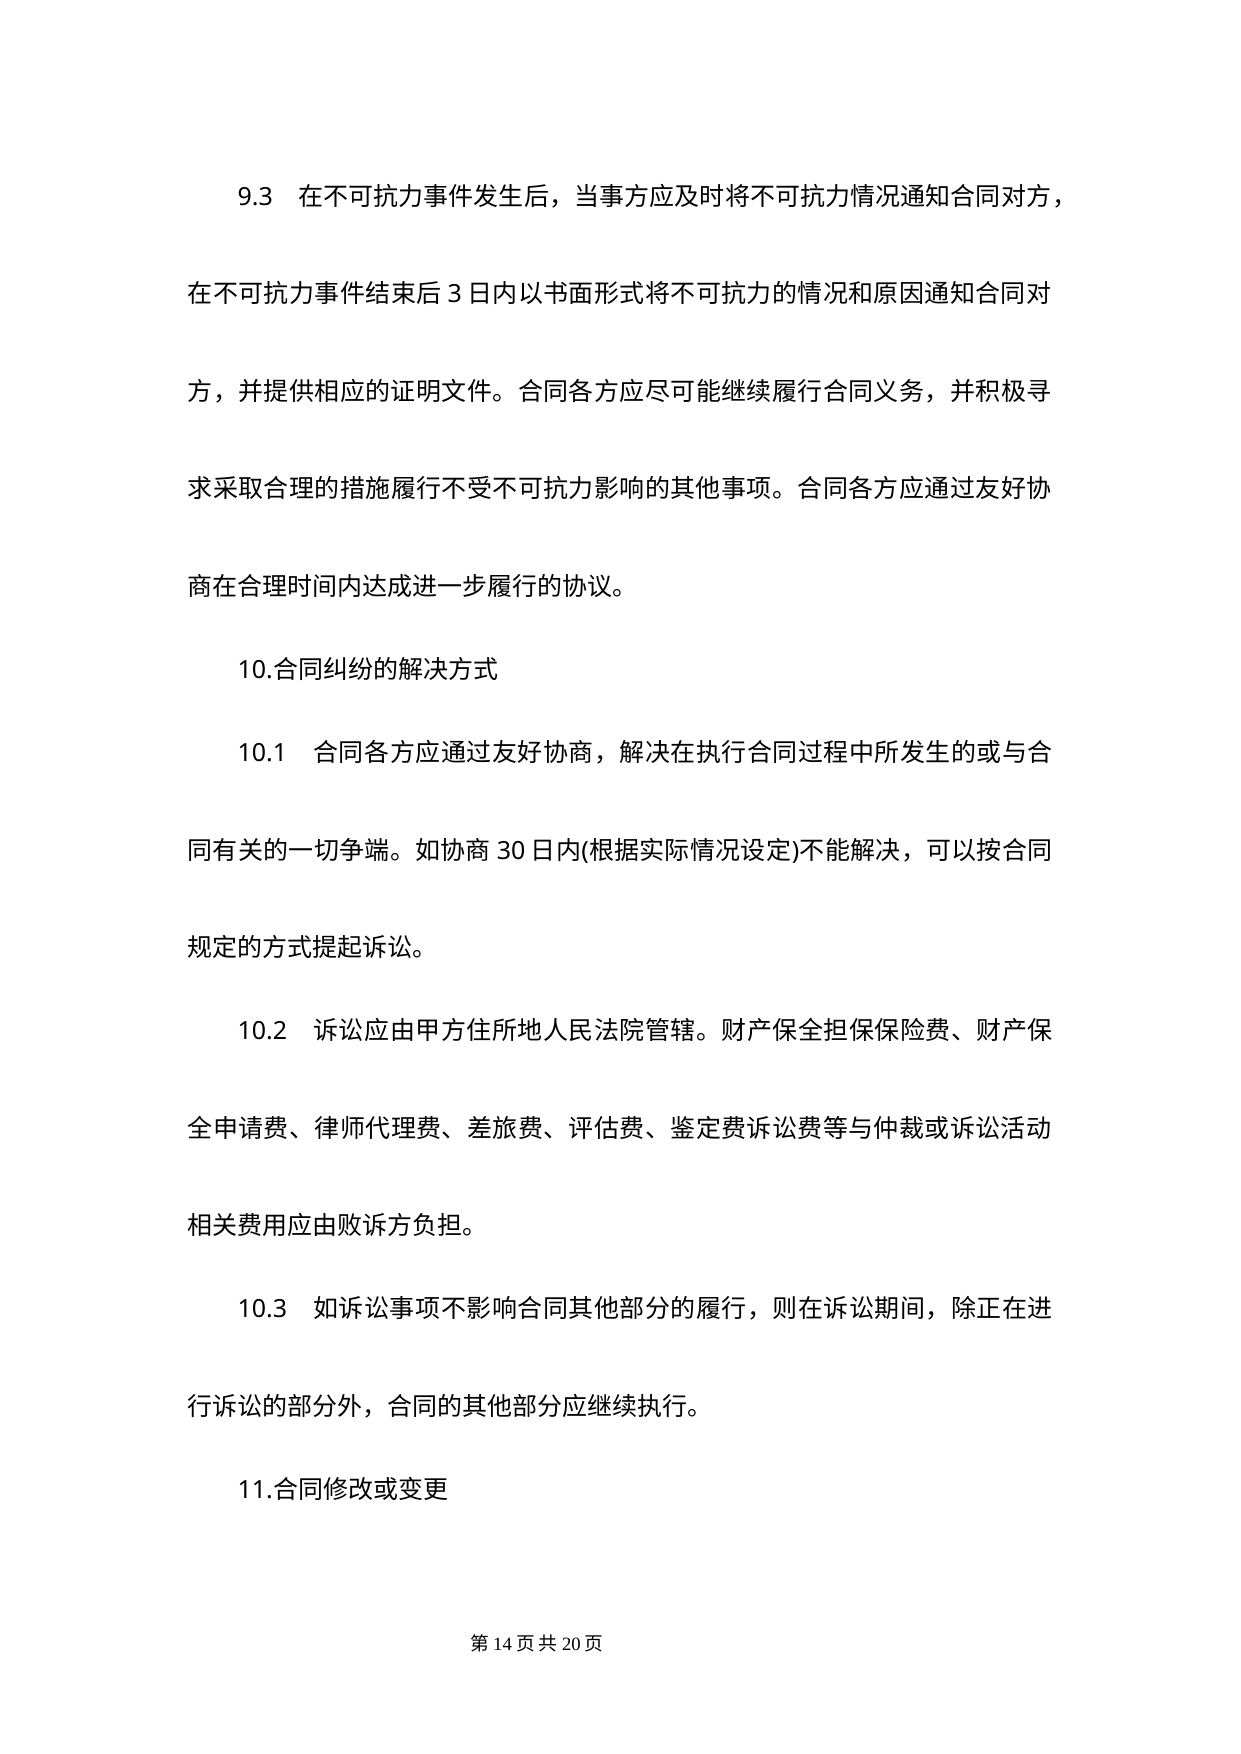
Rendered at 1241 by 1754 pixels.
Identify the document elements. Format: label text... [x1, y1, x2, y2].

text 10.3 如诉讼事项不影响合同其他部分的履行，则在诉讼期间，除正在进行诉讼的部分外，合同的其他部分应继续执行。 [187, 1274, 1053, 1437]
text 11.合同修改或变更 [187, 1455, 1053, 1520]
text 10.2 诉讼应由甲方住所地人民法院管辖。财产保全担保保险费、财产保全申请费、律师代理费、差旅费、评估费、鉴定费诉讼费等与仲裁或诉讼活动相关费用应由败诉方负担。 [187, 996, 1053, 1256]
text 9.3 在不可抗力事件发生后，当事方应及时将不可抗力情况通知合同对方，在不可抗力事件结束后3日内以书面形式将不可抗力的情况和原因通知合同对方，并提供相应的证明文件。合同各方应尽可能继续履行合同义务，并积极寻求采取合理的措施履行不受不可抗力影响的其他事项。合同各方应通过友好协商在合理时间内达成进一步履行的协议。 [187, 162, 1053, 617]
text 10.合同纠纷的解决方式 [187, 635, 1053, 700]
text 10.1 合同各方应通过友好协商，解决在执行合同过程中所发生的或与合同有关的一切争端。如协商30日内(根据实际情况设定)不能解决，可以按合同规定的方式提起诉讼。 [187, 718, 1053, 978]
